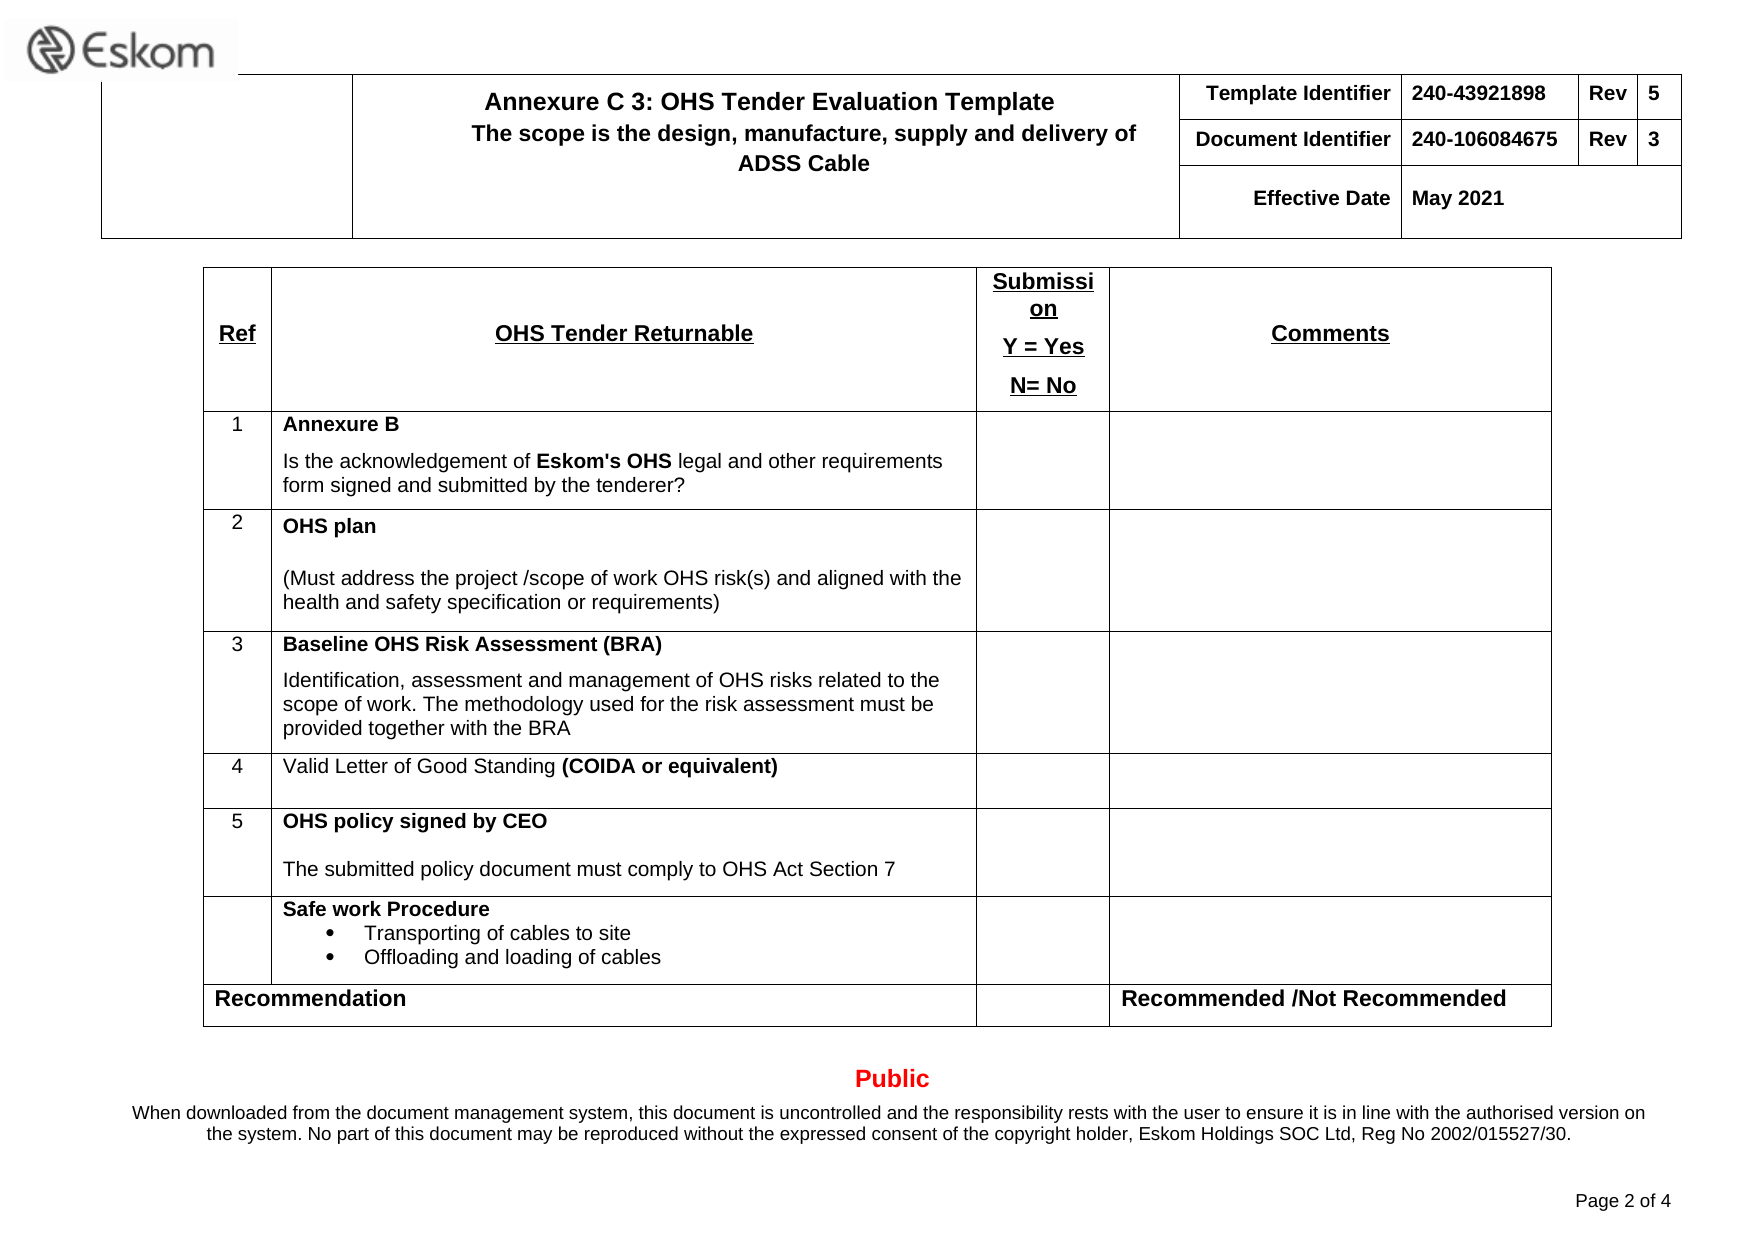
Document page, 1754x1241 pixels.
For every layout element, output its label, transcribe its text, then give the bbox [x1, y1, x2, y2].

table_header Comments [1110, 268, 1551, 411]
table_cell 4 [204, 754, 271, 807]
table_header Submission Y = Yes N= No [977, 268, 1109, 411]
table_cell Baseline OHS Risk Assessment (BRA) Identification, assessment and management of OHS risks related to the scope of work. The methodology used for the risk assessment must be provided together with the BRA [272, 632, 976, 753]
table_cell [977, 510, 1109, 631]
table_cell 2 [204, 510, 271, 631]
table_cell [977, 809, 1109, 896]
table_cell OHS plan (Must address the project /scope of work OHS risk(s) and aligned with the health and safety specification or requirements) [272, 510, 976, 631]
table_cell OHS policy signed by CEO The submitted policy document must comply to OHS Act Section 7 [272, 809, 976, 896]
table_cell Safe work Procedure Transporting of cables to site Offloading and loading of cables [272, 897, 976, 984]
table_header OHS Tender Returnable [272, 268, 976, 411]
table_cell Recommended /Not Recommended [1110, 985, 1551, 1026]
table_cell [977, 985, 1109, 1026]
table_cell [1110, 897, 1551, 984]
table_cell Valid Letter of Good Standing (COIDA or equivalent) [272, 754, 976, 807]
table_cell [1110, 412, 1551, 509]
table_cell Recommendation [204, 985, 976, 1026]
table_cell [977, 412, 1109, 509]
table_cell [204, 897, 271, 984]
table_cell [1110, 809, 1551, 896]
table_cell 3 [204, 632, 271, 753]
table_cell [1110, 510, 1551, 631]
table_cell [977, 897, 1109, 984]
table_cell [1110, 632, 1551, 753]
table_cell 1 [204, 412, 271, 509]
table_cell [977, 754, 1109, 807]
table_cell [977, 632, 1109, 753]
table_cell Annexure B Is the acknowledgement of Eskom's OHS legal and other requirements form signed and submitted by the tenderer? [272, 412, 976, 509]
table_cell [1110, 754, 1551, 807]
table_header Ref [204, 268, 271, 411]
table_cell 5 [204, 809, 271, 896]
